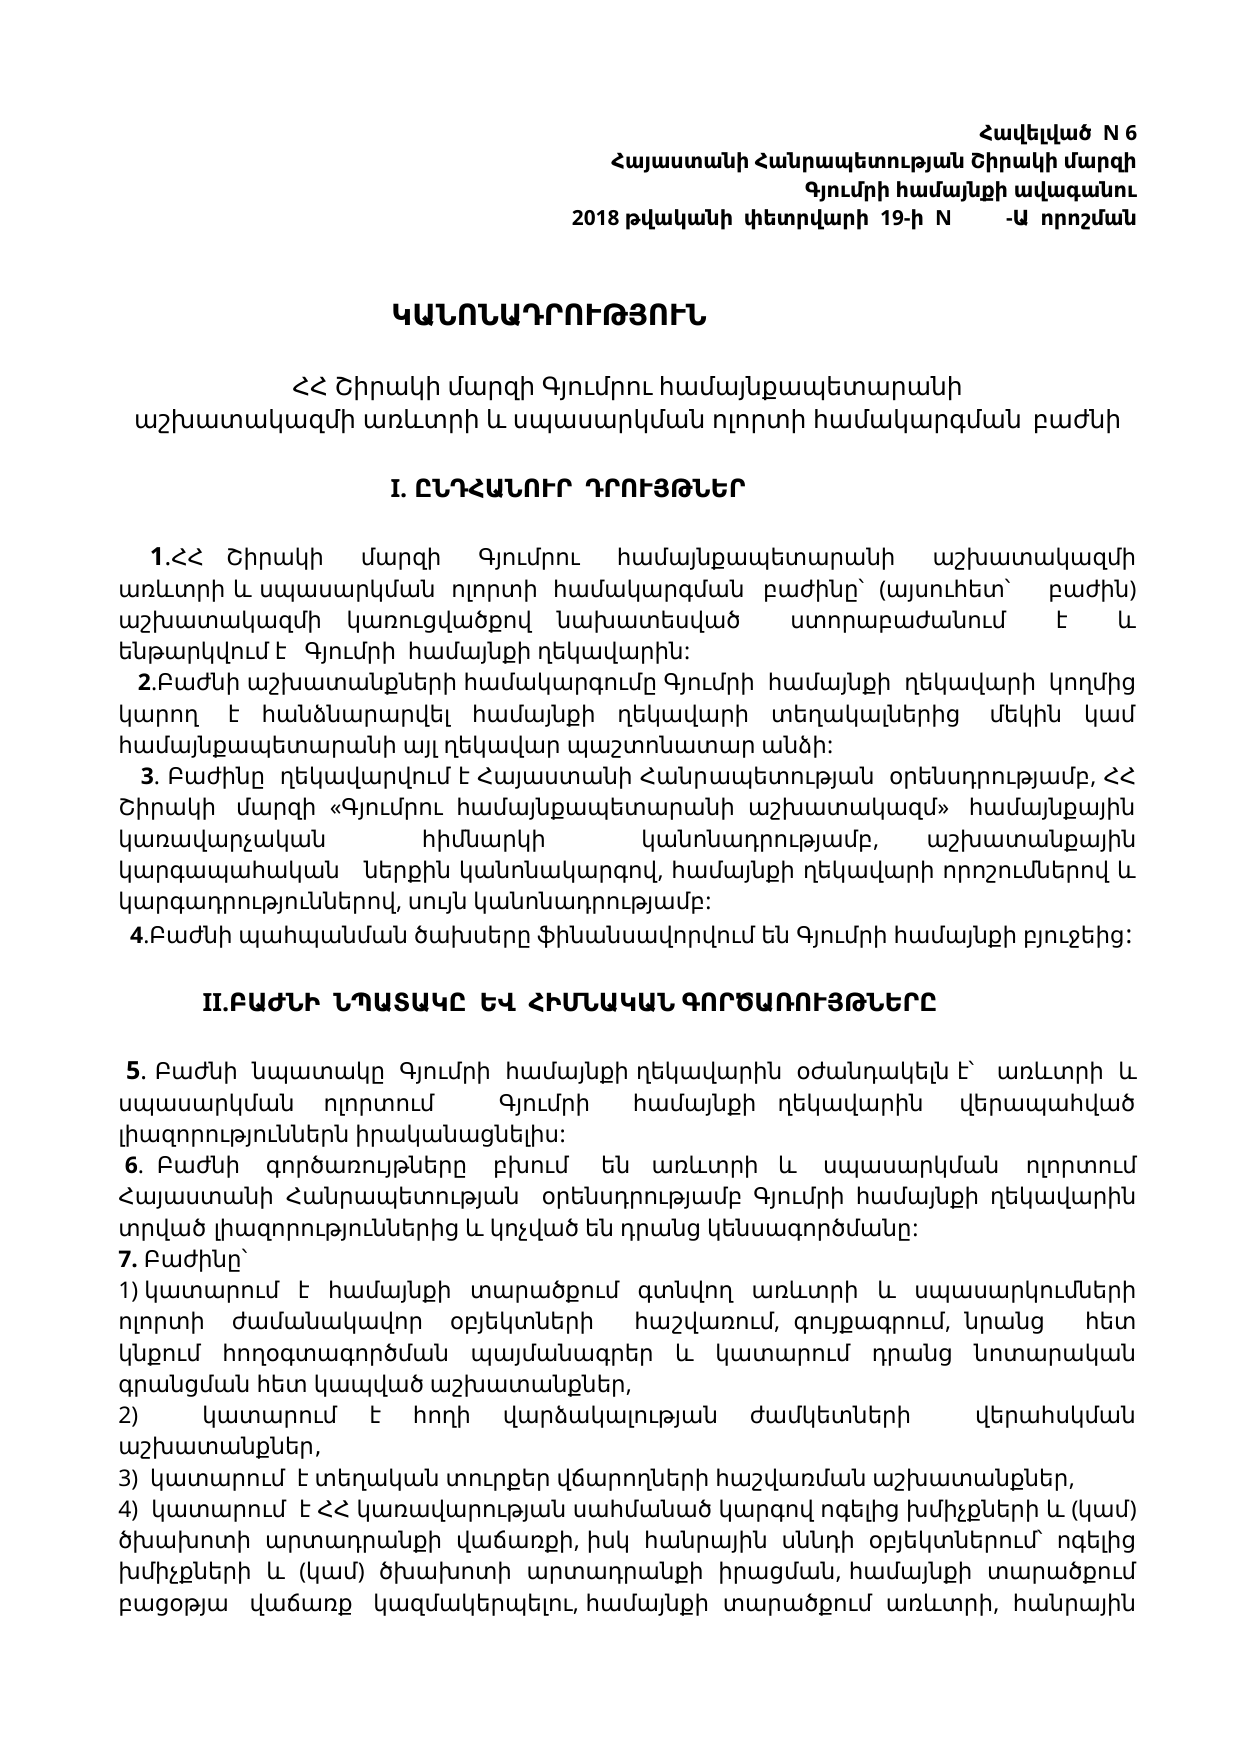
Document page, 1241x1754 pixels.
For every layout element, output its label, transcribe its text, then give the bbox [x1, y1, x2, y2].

text II.ԲԱԺՆԻ ՆՊԱՏԱԿԸ ԵՎ ՀԻՄՆԱԿԱՆ ԳՈՐԾԱՌՈՒՅԹՆԵՐԸ [118, 984, 1137, 1018]
text Հայաստանի Հանրապետության Շիրակի մարզի [118, 147, 1137, 175]
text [118, 1493, 1137, 1618]
text Հավելված N 6 [118, 118, 1137, 147]
text 2) կատարում է հողի վարձակալության ժամկետների վերահսկման աշխատանքներ, [118, 1399, 1137, 1462]
text I. ԸՆԴՀԱՆՈՒՐ ԴՐՈՒՅԹՆԵՐ [118, 470, 1137, 504]
text աշխատակազմի առևտրի և սպասարկման ոլորտի համակարգման բաժնի [118, 402, 1137, 436]
text 4.Բաժնի պահպանման ծախսերը ֆինանսավորվում են Գյումրի համայնքի բյուջեից: [118, 916, 1137, 950]
text 5. Բաժնի նպատակը Գյումրի համայնքի ղեկավարին օժանդակելն է՝ առևտրի և սպասարկման ոլորտում Գյումրի համայնքի ղեկավարին վերապահված լիազորություններն իրականացնելիս: [118, 1052, 1137, 1149]
text 2018 թվականի փետրվարի 19-ի N -Ա որոշման [118, 203, 1137, 232]
text 3) կատարում է տեղական տուրքեր վճարողների հաշվառման աշխատանքներ, [118, 1462, 1137, 1493]
text 1) կատարում է համայնքի տարածքում գտնվող առևտրի և սպասարկումների ոլորտի ժամանակավոր օբյեկտների հաշվառում, գույքագրում, նրանց հետ կնքում հողօգտագործման պայմանագրեր և կատարում դրանց նոտարական գրանցման հետ կապված աշխատանքներ, [118, 1274, 1137, 1399]
text 1.ՀՀ Շիրակի մարզի Գյումրու համայնքապետարանի աշխատակազմի առևտրի և սպասարկման ոլորտի համակարգման բաժինը՝ (այսուհետ՝ բաժին) աշխատակազմի կառուցվածքով նախատեսված ստորաբաժանում է և ենթարկվում է Գյումրի համայնքի ղեկավարին: [118, 538, 1137, 666]
text 2.Բաժնի աշխատանքների համակարգումը Գյումրի համայնքի ղեկավարի կողմից կարող է հանձնարարվել համայնքի ղեկավարի տեղակալներից մեկին կամ համայնքապետարանի այլ ղեկավար պաշտոնատար անձի: [118, 666, 1137, 760]
text ՀՀ Շիրակի մարզի Գյումրու համայնքապետարանի [118, 368, 1137, 402]
text 7. Բաժինը՝ [118, 1243, 1137, 1274]
text 6. Բաժնի գործառույթները բխում են առևտրի և սպասարկման ոլորտում Հայաստանի Հանրապետության օրենսդրությամբ Գյումրի համայնքի ղեկավարին տրված լիազորություններից և կոչված են դրանց կենսագործմանը: [118, 1149, 1137, 1243]
text ԿԱՆՈՆԱԴՐՈՒԹՅՈՒՆ [118, 294, 1137, 334]
text Գյումրի համայնքի ավագանու [118, 175, 1137, 203]
text 3. Բաժինը ղեկավարվում է Հայաստանի Հանրապետության օրենսդրությամբ, ՀՀ Շիրակի մարզի «Գյումրու համայնքապետարանի աշխատակազմ» համայնքային կառավարչական հիմնարկի կանոնադրությամբ, աշխատանքային կարգապահական ներքին կանոնակարգով, համայնքի ղեկավարի որոշումներով և կարգադրություններով, սույն կանոնադրությամբ: [118, 760, 1137, 916]
